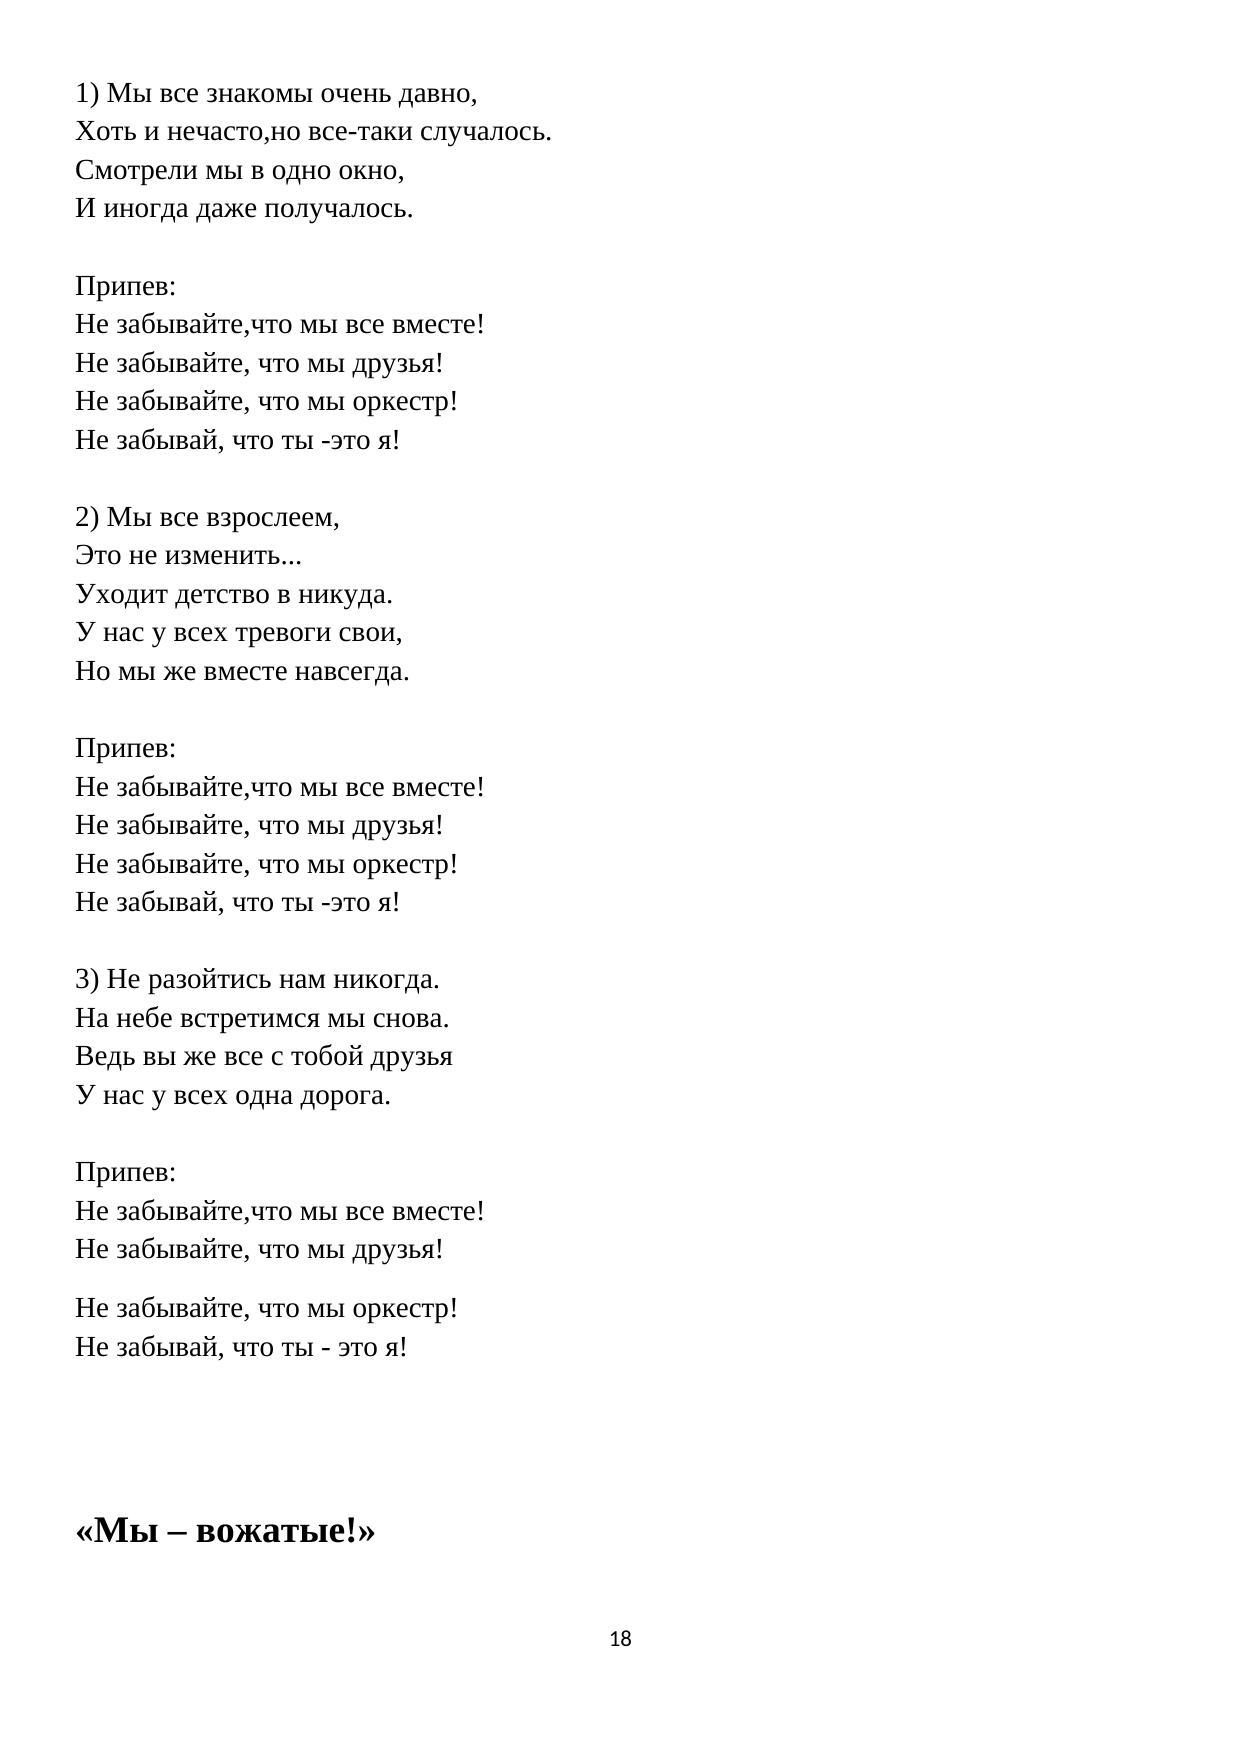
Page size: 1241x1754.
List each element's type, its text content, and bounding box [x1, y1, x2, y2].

text 1) Мы все знакомы очень давно, Хоть и нечасто,но все-таки случалось. Смотрели мы в одно окно, И иногда даже получалось. Припев: Не забывайте,что мы все вместе! Не забывайте, что мы друзья! Не забывайте, что мы оркестр! Не забывай, что ты -это я! 2) Мы все взрослеем, Это не изменить... Уходит детство в никуда. У нас у всех тревоги свои, Но мы же вместе навсегда. Припев: Не забывайте,что мы все вместе! Не забывайте, что мы друзья! Не забывайте, что мы оркестр! Не забывай, что ты -это я! 3) Не разойтись нам никогда. На небе встретимся мы снова. Ведь вы же все с тобой друзья У нас у всех одна дорога. Припев: Не забывайте,что мы все вместе! Не забывайте, что мы друзья! [75, 75, 1165, 1265]
text «Мы – вожатые!» [75, 1507, 1165, 1550]
text Не забывайте, что мы оркестр! Не забывай, что ты - это я! [75, 1291, 1165, 1363]
